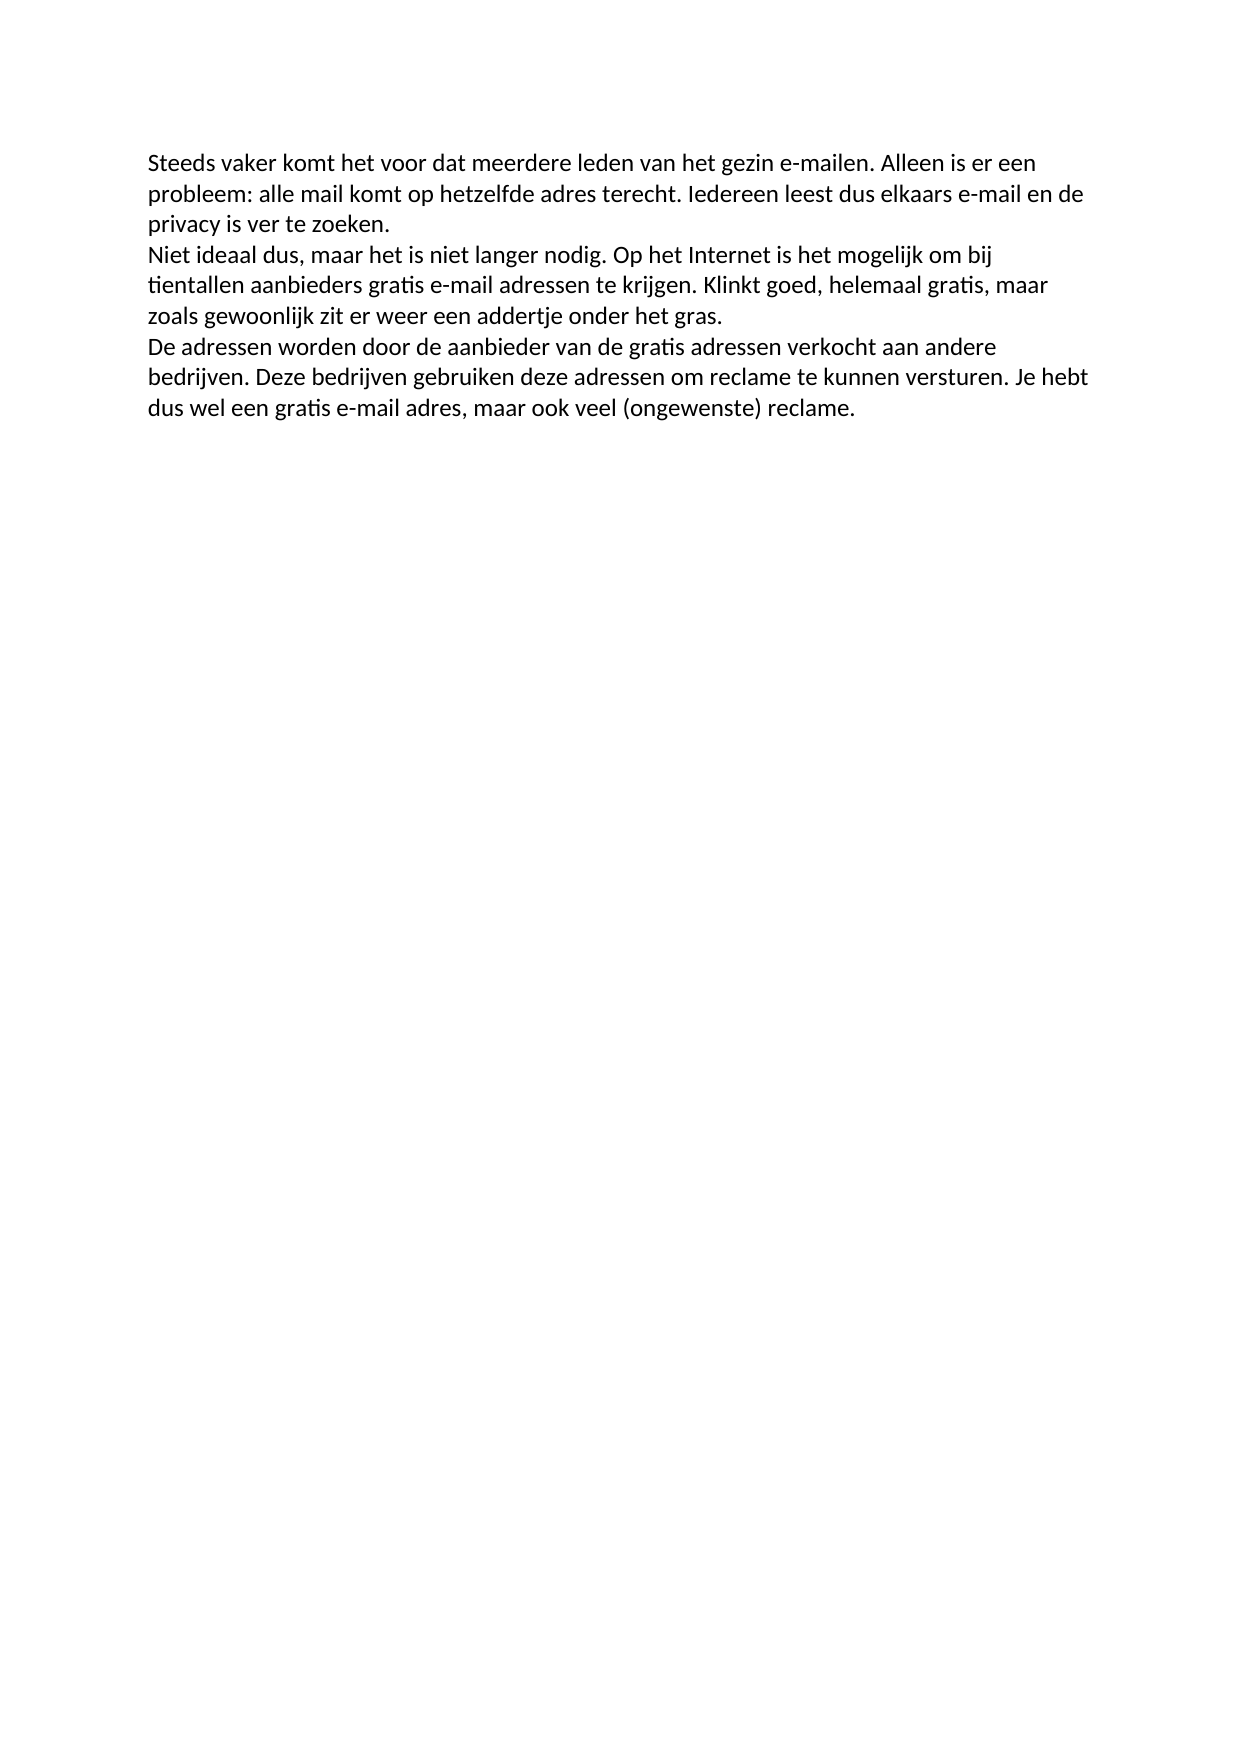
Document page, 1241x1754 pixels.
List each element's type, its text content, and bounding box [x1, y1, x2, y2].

text Niet ideaal dus, maar het is niet langer nodig. Op het Internet is het mogelijk om bij tientallen aanbieders gratis e-mail adressen te krijgen. Klinkt goed, helemaal gratis, maar zoals gewoonlijk zit er weer een addertje onder het gras. [148, 239, 1093, 331]
text Steeds vaker komt het voor dat meerdere leden van het gezin e-mailen. Alleen is er een probleem: alle mail komt op hetzelfde adres terecht. Iedereen leest dus elkaars e-mail en de privacy is ver te zoeken. [148, 148, 1093, 239]
text De adressen worden door de aanbieder van de gratis adressen verkocht aan andere bedrijven. Deze bedrijven gebruiken deze adressen om reclame te kunnen versturen. Je hebt dus wel een gratis e-mail adres, maar ook veel (ongewenste) reclame. [148, 331, 1093, 422]
